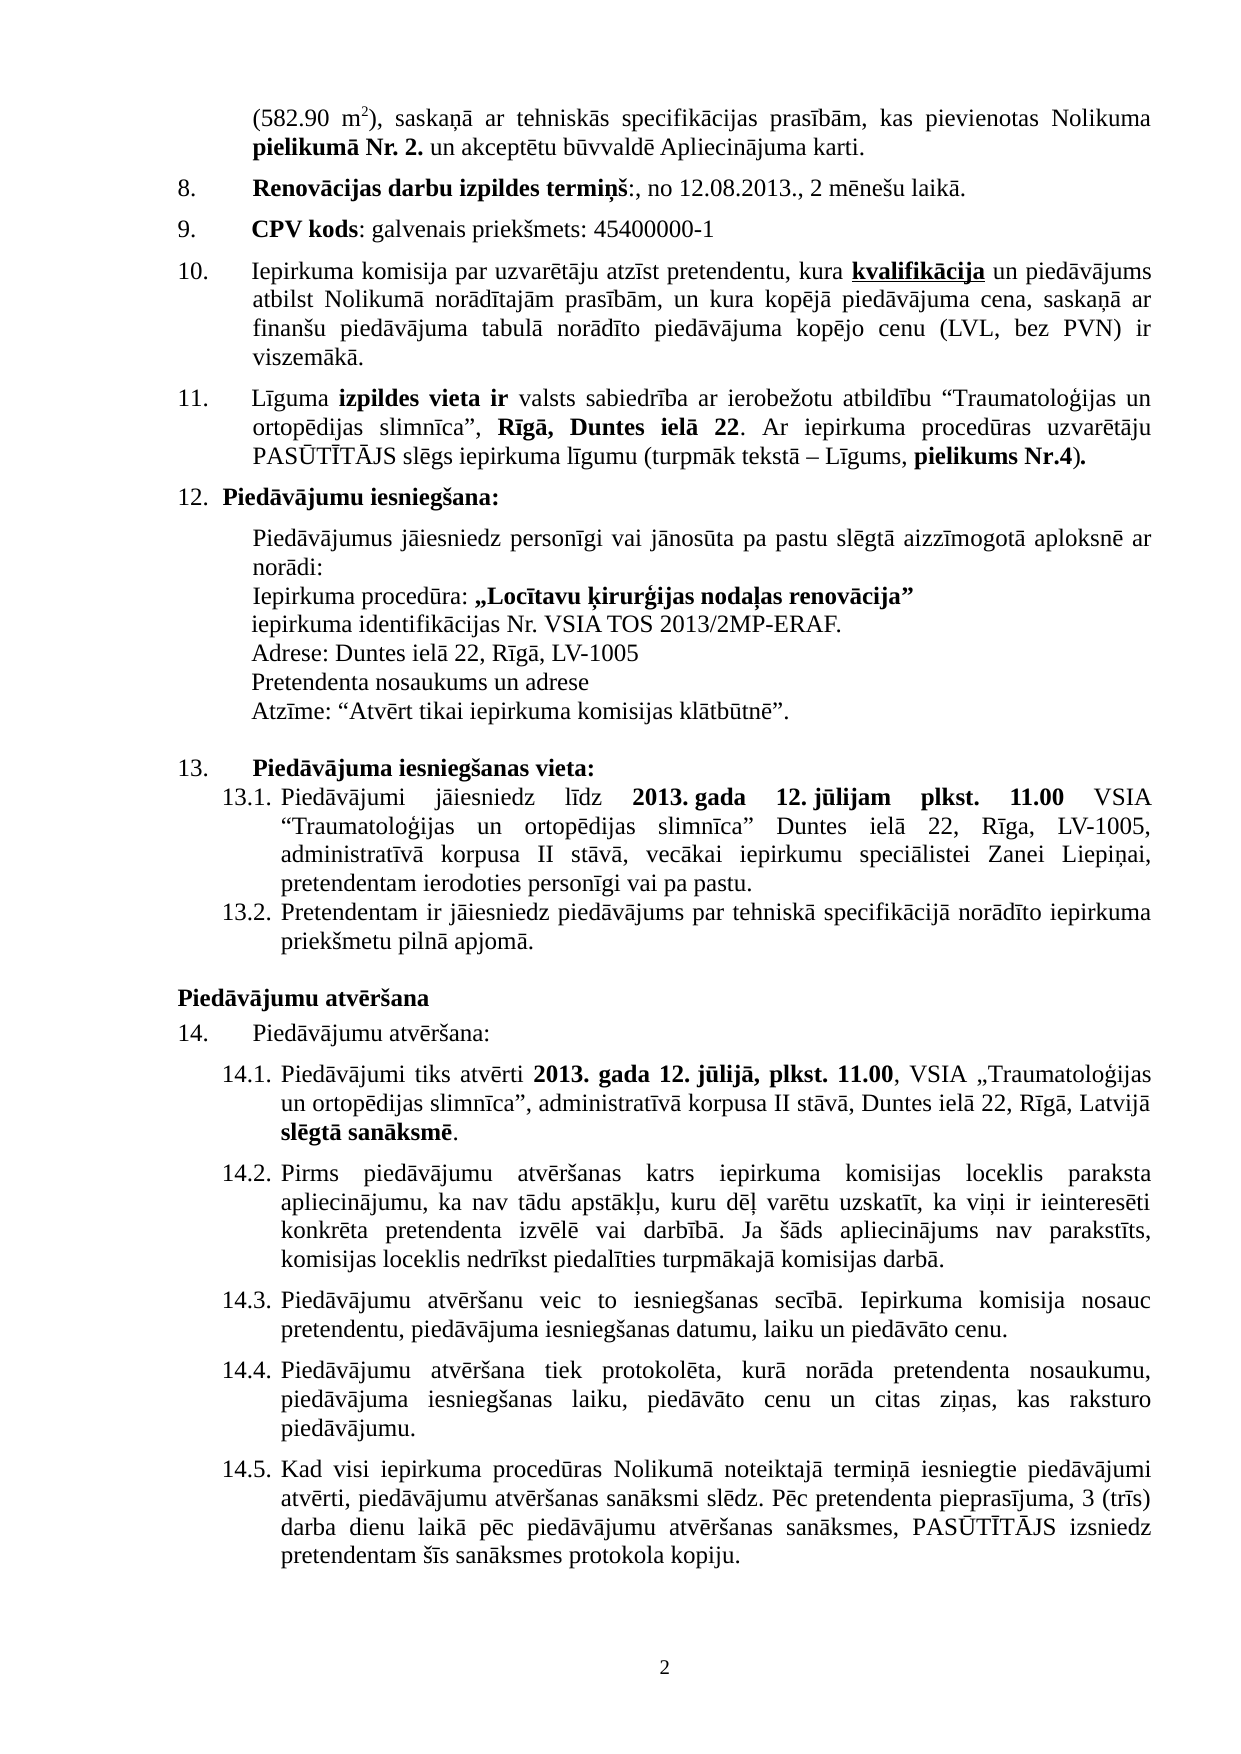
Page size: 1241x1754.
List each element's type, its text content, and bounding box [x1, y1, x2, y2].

text Iepirkuma procedūra: „Locītavu ķirurģijas nodaļas renovācija” [252, 581, 487, 609]
text Iepirkuma procedūra: „Locītavu ķirurģijas nodaļas renovācija” [901, 581, 1152, 609]
list Piedāvājumu atvēršana: [177, 1018, 1152, 1047]
list Piedāvājuma iesniegšanas vieta: [177, 753, 1152, 782]
subtitle Piedāvājumu atvēršana [177, 983, 1152, 1012]
text Pretendenta nosaukums un adrese [251, 667, 1152, 696]
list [177, 103, 1152, 161]
list Kad visi iepirkuma procedūras Nolikumā noteiktajā termiņā iesniegtie piedāvājumi atvērti, piedāvājumu atvēršanas sanāksmi slēdz. Pēc pretendenta pieprasījuma, 3 (trīs) darba dienu laikā pēc piedāvājumu atvēršanas sanāksmes, PASŪTĪTĀJS izsniedz pretendentam šīs sanāksmes protokola kopiju. [222, 1454, 1152, 1569]
list CPV kods: galvenais priekšmets: 45400000-1 [177, 214, 1152, 243]
text Atzīme: “Atvērt tikai iepirkuma komisijas klātbūtnē”. [251, 696, 1152, 724]
list Piedāvājumu atvēršana tiek protokolēta, kurā norāda pretendenta nosaukumu, piedāvājuma iesniegšanas laiku, piedāvāto cenu un citas ziņas, kas raksturo piedāvājumu. [222, 1356, 1152, 1442]
list Piedāvājumu atvēršanu veic to iesniegšanas secībā. Iepirkuma komisija nosauc pretendentu, piedāvājuma iesniegšanas datumu, laiku un piedāvāto cenu. [222, 1286, 1152, 1343]
list Iepirkuma komisija par uzvarētāju atzīst pretendentu, kura kvalifikācija un piedāvājums atbilst Nolikumā norādītajām prasībām, un kura kopējā piedāvājuma cena, saskaņā ar finanšu piedāvājuma tabulā norādīto piedāvājuma kopējo cenu (LVL, bez PVN) ir viszemākā. [177, 256, 1152, 371]
list Renovācijas darbu izpildes termiņš:, no 12.08.2013., 2 mēnešu laikā. [177, 173, 1152, 202]
text iepirkuma identifikācijas Nr. VSIA TOS 2013/2MP-ERAF. [251, 609, 1152, 638]
list Pirms piedāvājumu atvēršanas katrs iepirkuma komisijas loceklis paraksta apliecinājumu, ka nav tādu apstākļu, kuru dēļ varētu uzskatīt, ka viņi ir ieinteresēti konkrēta pretendenta izvēlē vai darbībā. Ja šāds apliecinājums nav parakstīts, komisijas loceklis nedrīkst piedalīties turpmākajā komisijas darbā. [222, 1158, 1152, 1273]
text Piedāvājumus jāiesniedz personīgi vai jānosūta pa pastu slēgtā aizzīmogotā aploksnē ar norādi: [252, 523, 1152, 581]
list Piedāvājumi tiks atvērti 2013. gada 12. jūlijā, plkst. 11.00, VSIA „Traumatoloģijas un ortopēdijas slimnīca”, administratīvā korpusa II stāvā, Duntes ielā 22, Rīgā, Latvijā slēgtā sanāksmē. [222, 1059, 1152, 1146]
text Adrese: Duntes ielā 22, Rīgā, LV-1005 [251, 638, 1152, 667]
list Līguma izpildes vieta ir valsts sabiedrība ar ierobežotu atbildību “Traumatoloģijas un ortopēdijas slimnīca”, Rīgā, Duntes ielā 22. Ar iepirkuma procedūras uzvarētāju PASŪTĪTĀJS slēgs iepirkuma līgumu (turpmāk tekstā – Līgums, pielikums Nr.4). [177, 383, 1152, 469]
list Pretendentam ir jāiesniedz piedāvājums par tehniskā specifikācijā norādīto iepirkuma priekšmetu pilnā apjomā. [222, 897, 1152, 954]
subtitle Piedāvājumu iesniegšana: [177, 482, 1152, 511]
list Piedāvājumi jāiesniedz līdz 2013. gada 12. jūlijam plkst. 11.00 VSIA “Traumatoloģijas un ortopēdijas slimnīca” Duntes ielā 22, Rīga, LV-1005, administratīvā korpusa II stāvā, vecākai iepirkumu speciālistei Zanei Liepiņai, pretendentam ierodoties personīgi vai pa pastu. [222, 782, 1152, 897]
